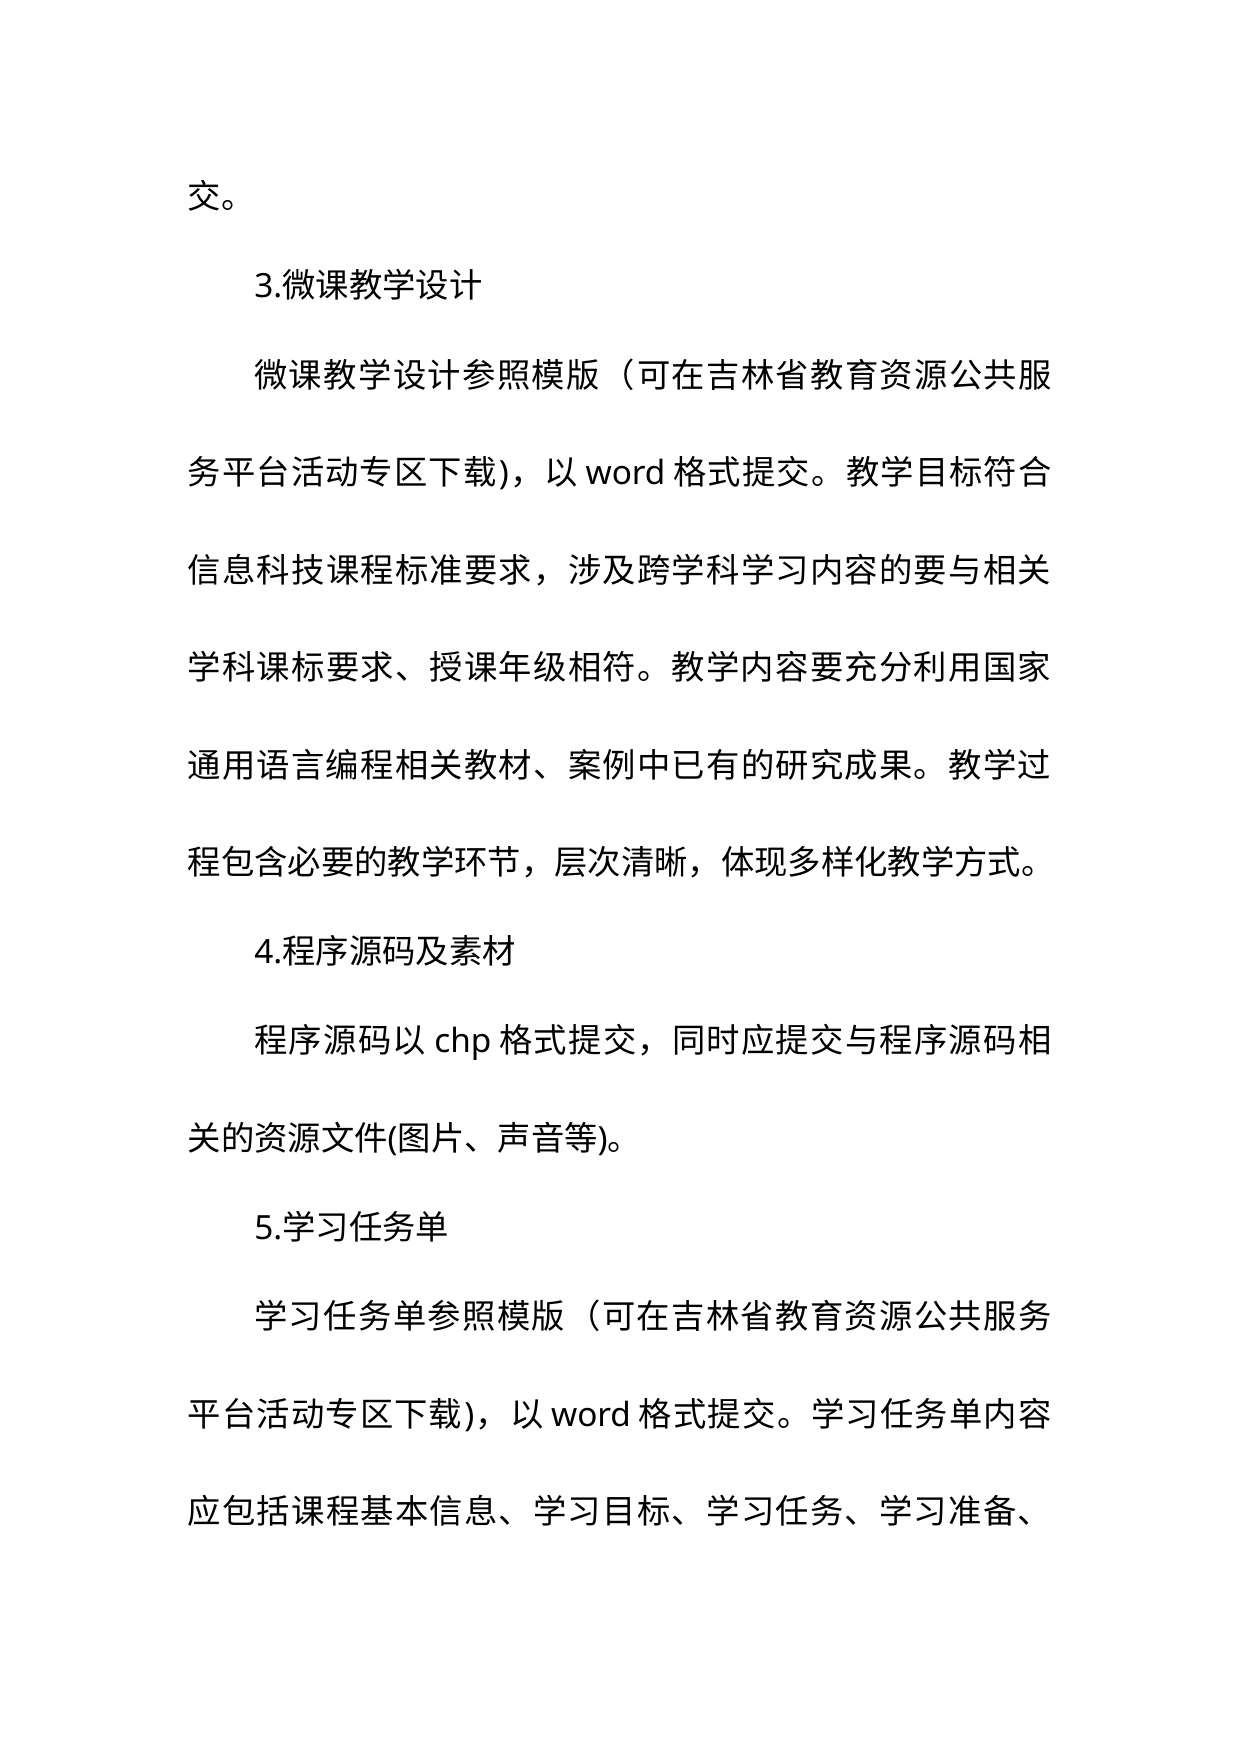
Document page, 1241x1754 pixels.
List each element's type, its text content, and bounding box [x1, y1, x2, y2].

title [187, 1282, 1053, 1542]
title 3.微课教学设计 [187, 251, 1053, 316]
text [187, 162, 1053, 227]
text 微课教学设计参照模版（可在吉林省教育资源公共服务平台活动专区下载)，以word格式提交。教学目标符合信息科技课程标准要求，涉及跨学科学习内容的要与相关学科课标要求、授课年级相符。教学内容要充分利用国家通用语言编程相关教材、案例中已有的研究成果。教学过程包含必要的教学环节，层次清晰，体现多样化教学方式。 [187, 340, 1053, 893]
title 5.学习任务单 [187, 1193, 1053, 1258]
title 4.程序源码及素材 [187, 917, 1053, 982]
title 程序源码以chp格式提交，同时应提交与程序源码相关的资源文件(图片、声音等)。 [187, 1006, 1053, 1168]
